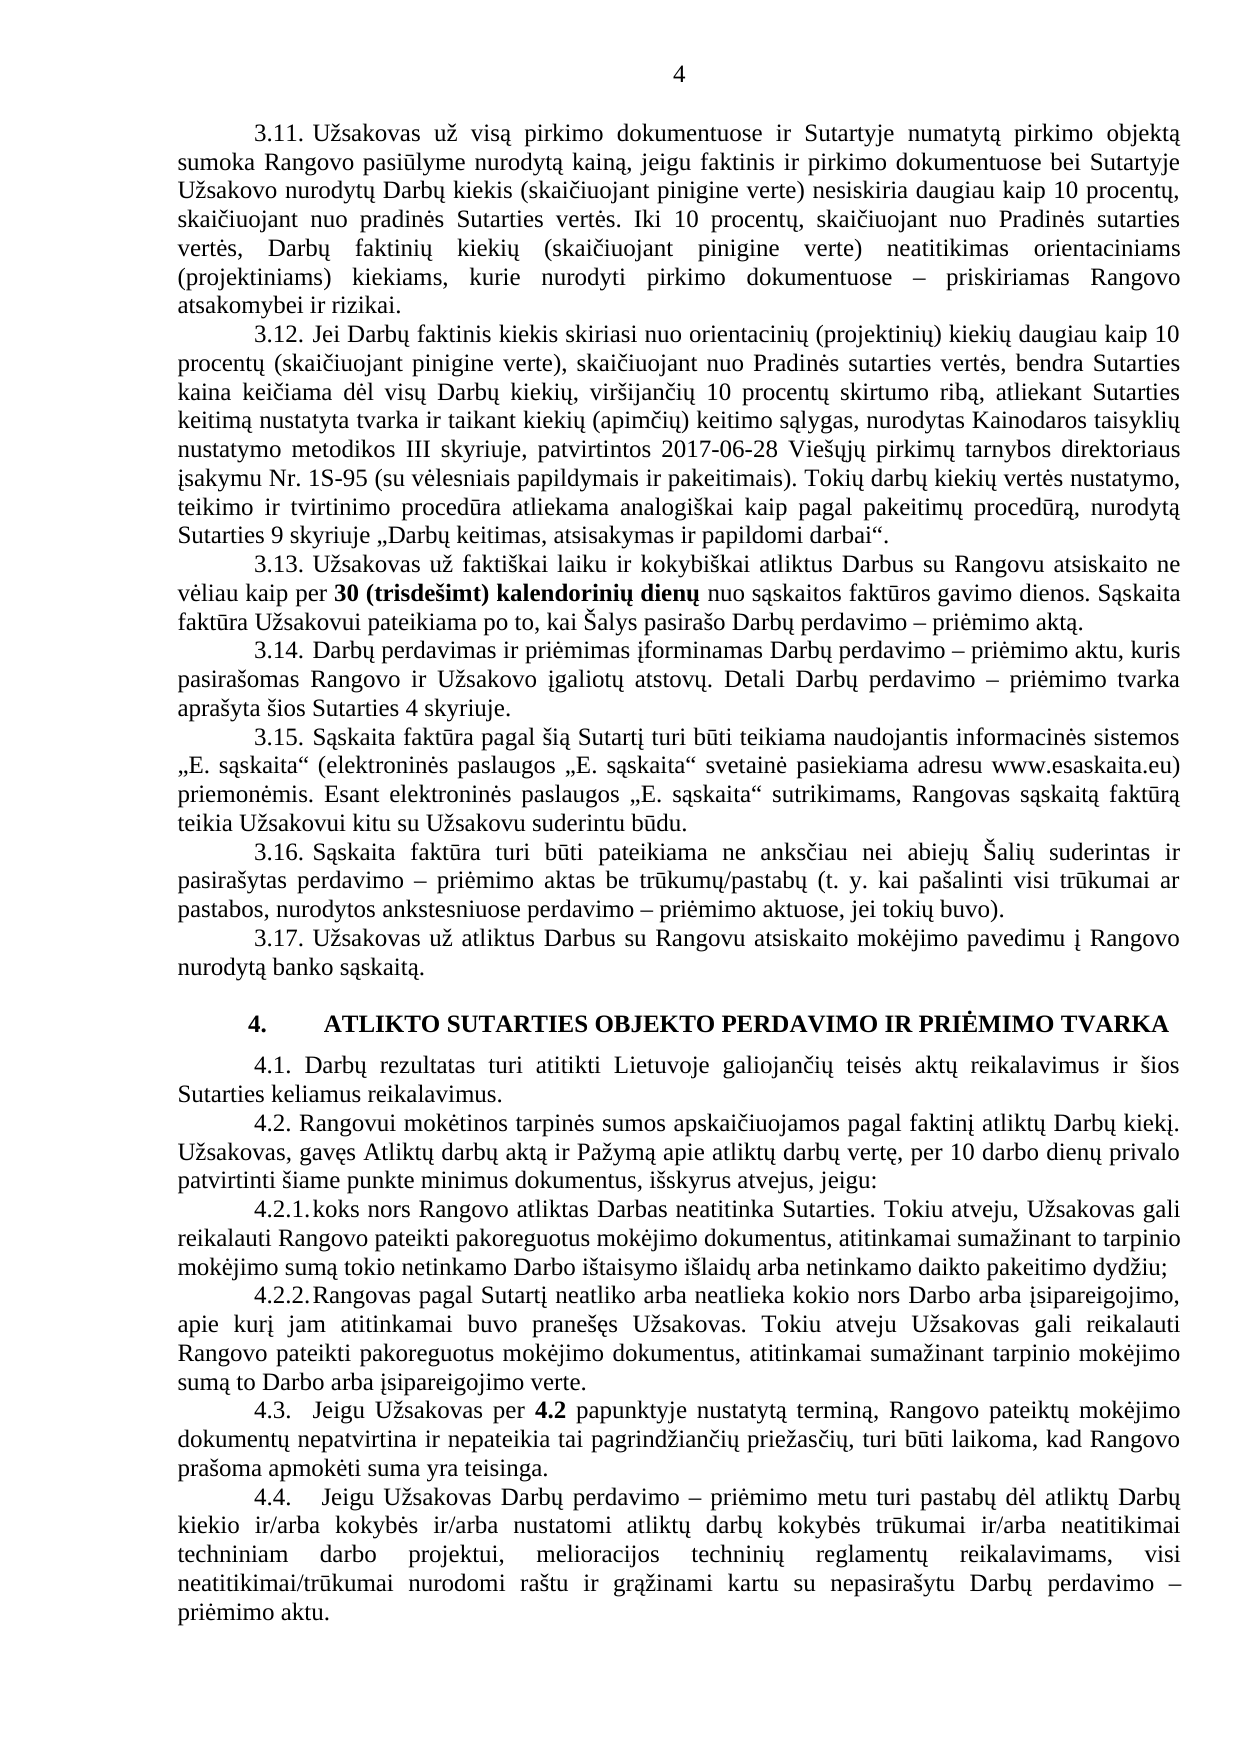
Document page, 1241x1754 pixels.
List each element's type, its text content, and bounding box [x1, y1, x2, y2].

list Jeigu Užsakovas Darbų perdavimo – priėmimo metu turi pastabų dėl atliktų Darbų kiekio ir/arba kokybės ir/arba nustatomi atliktų darbų kokybės trūkumai ir/arba neatitikimai techniniam darbo projektui, melioracijos techninių reglamentų reikalavimams, visi neatitikimai/trūkumai nurodomi raštu ir grąžinami kartu su nepasirašytu Darbų perdavimo – priėmimo aktu. [177, 1482, 1181, 1626]
list Sąskaita faktūra turi būti pateikiama ne anksčiau nei abiejų Šalių suderintas ir pasirašytas perdavimo – priėmimo aktas be trūkumų/pastabų (t. y. kai pašalinti visi trūkumai ar pastabos, nurodytos ankstesniuose perdavimo – priėmimo aktuose, jei tokių buvo). [177, 837, 1181, 923]
list ATLIKTO SUTARTIES OBJEKTO PERDAVIMO IR PRIĖMIMO TVARKA [177, 1009, 1181, 1038]
list Sąskaita faktūra pagal šią Sutartį turi būti teikiama naudojantis informacinės sistemos „E. sąskaita“ (elektroninės paslaugos „E. sąskaita“ svetainė pasiekiama adresu www.esaskaita.eu) priemonėmis. Esant elektroninės paslaugos „E. sąskaita“ sutrikimams, Rangovas sąskaitą faktūrą teikia Užsakovui kitu su Užsakovu suderintu būdu. [177, 722, 1181, 837]
list Jeigu Užsakovas per 4.2 papunktyje nustatytą terminą, Rangovo pateiktų mokėjimo dokumentų nepatvirtina ir nepateikia tai pagrindžiančių priežasčių, turi būti laikoma, kad Rangovo prašoma apmokėti suma yra teisinga. [177, 1396, 1181, 1482]
list Užsakovas už visą pirkimo dokumentuose ir Sutartyje numatytą pirkimo objektą sumoka Rangovo pasiūlyme nurodytą kainą, jeigu faktinis ir pirkimo dokumentuose bei Sutartyje Užsakovo nurodytų Darbų kiekis (skaičiuojant pinigine verte) nesiskiria daugiau kaip 10 procentų, skaičiuojant nuo pradinės Sutarties vertės. Iki 10 procentų, skaičiuojant nuo Pradinės sutarties vertės, Darbų faktinių kiekių (skaičiuojant pinigine verte) neatitikimas orientaciniams (projektiniams) kiekiams, kurie nurodyti pirkimo dokumentuose – priskiriamas Rangovo atsakomybei ir rizikai. [177, 118, 1181, 319]
list Užsakovas už atliktus Darbus su Rangovu atsiskaito mokėjimo pavedimu į Rangovo nurodytą banko sąskaitą. [177, 923, 1181, 981]
list Jei Darbų faktinis kiekis skiriasi nuo orientacinių (projektinių) kiekių daugiau kaip 10 procentų (skaičiuojant pinigine verte), skaičiuojant nuo Pradinės sutarties vertės, bendra Sutarties kaina keičiama dėl visų Darbų kiekių, viršijančių 10 procentų skirtumo ribą, atliekant Sutarties keitimą nustatyta tvarka ir taikant kiekių (apimčių) keitimo sąlygas, nurodytas Kainodaros taisyklių nustatymo metodikos III skyriuje, patvirtintos 2017-06-28 Viešųjų pirkimų tarnybos direktoriaus įsakymu Nr. 1S-95 (su vėlesniais papildymais ir pakeitimais). Tokių darbų kiekių vertės nustatymo, teikimo ir tvirtinimo procedūra atliekama analogiškai kaip pagal pakeitimų procedūrą, nurodytą Sutarties 9 skyriuje „Darbų keitimas, atsisakymas ir papildomi darbai“. [177, 319, 1181, 549]
text 4.2. Rangovui mokėtinos tarpinės sumos apskaičiuojamos pagal faktinį atliktų Darbų kiekį. Užsakovas, gavęs Atliktų darbų aktą ir Pažymą apie atliktų darbų vertę, per 10 darbo dienų privalo patvirtinti šiame punkte minimus dokumentus, išskyrus atvejus, jeigu: [177, 1108, 1181, 1194]
list Rangovas pagal Sutartį neatliko arba neatlieka kokio nors Darbo arba įsipareigojimo, apie kurį jam atitinkamai buvo pranešęs Užsakovas. Tokiu atveju Užsakovas gali reikalauti Rangovo pateikti pakoreguotus mokėjimo dokumentus, atitinkamai sumažinant tarpinio mokėjimo sumą to Darbo arba įsipareigojimo verte. [177, 1281, 1181, 1396]
list Užsakovas už faktiškai laiku ir kokybiškai atliktus Darbus su Rangovu atsiskaito ne vėliau kaip per 30 (trisdešimt) kalendorinių dienų nuo sąskaitos faktūros gavimo dienos. Sąskaita faktūra Užsakovui pateikiama po to, kai Šalys pasirašo Darbų perdavimo – priėmimo aktą. [177, 549, 1181, 636]
list koks nors Rangovo atliktas Darbas neatitinka Sutarties. Tokiu atveju, Užsakovas gali reikalauti Rangovo pateikti pakoreguotus mokėjimo dokumentus, atitinkamai sumažinant to tarpinio mokėjimo sumą tokio netinkamo Darbo ištaisymo išlaidų arba netinkamo daikto pakeitimo dydžiu; [177, 1194, 1181, 1281]
text 4.1. Darbų rezultatas turi atitikti Lietuvoje galiojančių teisės aktų reikalavimus ir šios Sutarties keliamus reikalavimus. [177, 1051, 1181, 1108]
list Darbų perdavimas ir priėmimas įforminamas Darbų perdavimo – priėmimo aktu, kuris pasirašomas Rangovo ir Užsakovo įgaliotų atstovų. Detali Darbų perdavimo – priėmimo tvarka aprašyta šios Sutarties 4 skyriuje. [177, 636, 1181, 722]
